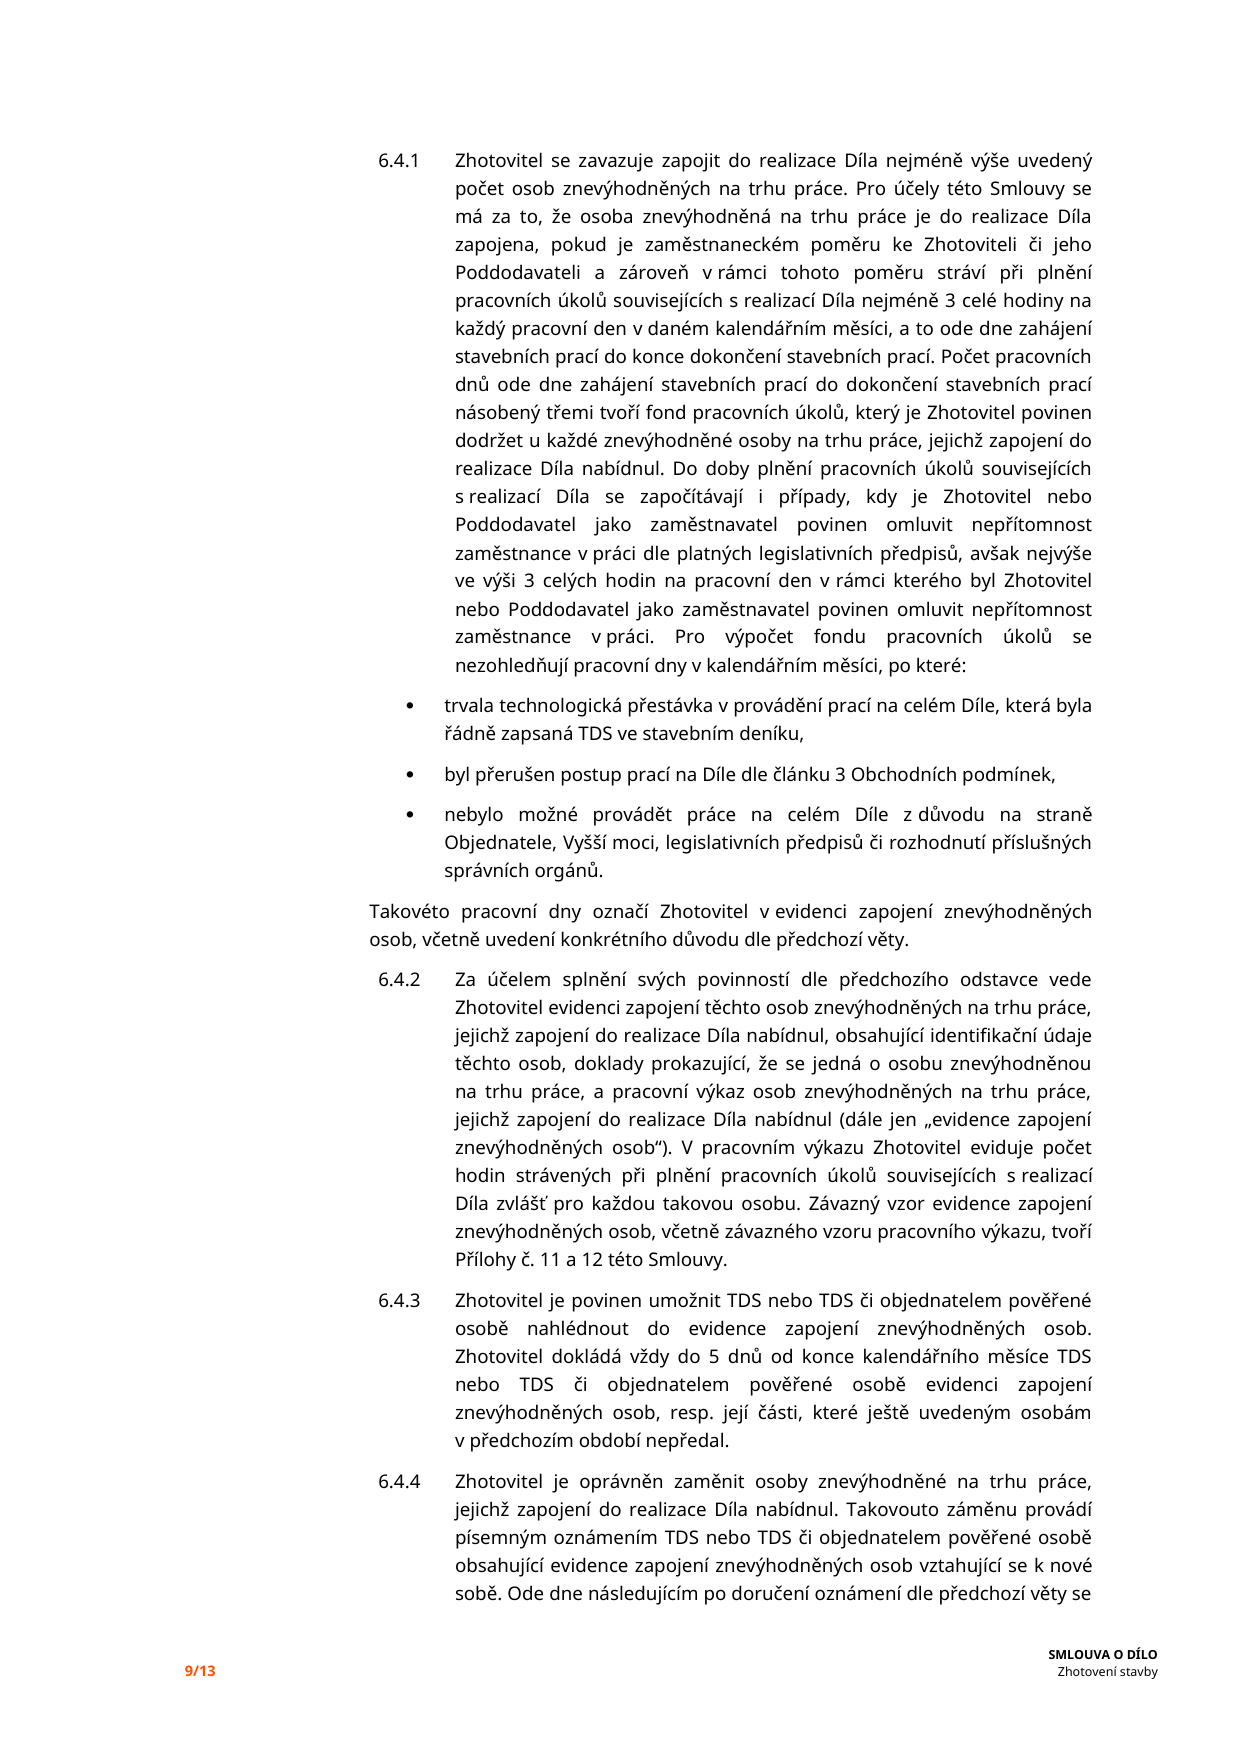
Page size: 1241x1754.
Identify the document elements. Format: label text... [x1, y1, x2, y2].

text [378, 1468, 1093, 1606]
list Takovéto pracovní dny označí Zhotovitel v evidenci zapojení znevýhodněných osob, včetně uvedení konkrétního důvodu dle předchozí věty. [369, 898, 1093, 952]
list trvala technologická přestávka v provádění prací na celém Díle, která byla řádně zapsaná TDS ve stavebním deníku, [407, 692, 1093, 746]
text Zhotovitel se zavazuje zapojit do realizace Díla nejméně výše uvedený počet osob znevýhodněných na trhu práce. Pro účely této Smlouvy se má za to, že osoba znevýhodněná na trhu práce je do realizace Díla zapojena, pokud je zaměstnaneckém poměru ke Zhotoviteli či jeho Poddodavateli a zároveň v rámci tohoto poměru stráví při plnění pracovních úkolů souvisejících s realizací Díla nejméně 3 celé hodiny na každý pracovní den v daném kalendářním měsíci, a to ode dne zahájení stavebních prací do konce dokončení stavebních prací. Počet pracovních dnů ode dne zahájení stavebních prací do dokončení stavebních prací násobený třemi tvoří fond pracovních úkolů, který je Zhotovitel povinen dodržet u každé znevýhodněné osoby na trhu práce, jejichž zapojení do realizace Díla nabídnul. Do doby plnění pracovních úkolů souvisejících s realizací Díla se započítávají i případy, kdy je Zhotovitel nebo Poddodavatel jako zaměstnavatel povinen omluvit nepřítomnost zaměstnance v práci dle platných legislativních předpisů, avšak nejvýše ve výši 3 celých hodin na pracovní den v rámci kterého byl Zhotovitel nebo Poddodavatel jako zaměstnavatel povinen omluvit nepřítomnost zaměstnance v práci. Pro výpočet fondu pracovních úkolů se nezohledňují pracovní dny v kalendářním měsíci, po které: [378, 147, 1093, 677]
list byl přerušen postup prací na Díle dle článku 3 Obchodních podmínek, [407, 761, 1093, 786]
text Zhotovitel je povinen umožnit TDS nebo TDS či objednatelem pověřené osobě nahlédnout do evidence zapojení znevýhodněných osob. Zhotovitel dokládá vždy do 5 dnů od konce kalendářního měsíce TDS nebo TDS či objednatelem pověřené osobě evidenci zapojení znevýhodněných osob, resp. její části, které ještě uvedeným osobám v předchozím období nepředal. [378, 1287, 1093, 1453]
list nebylo možné provádět práce na celém Díle z důvodu na straně Objednatele, Vyšší moci, legislativních předpisů či rozhodnutí příslušných správních orgánů. [407, 801, 1093, 883]
text Za účelem splnění svých povinností dle předchozího odstavce vede Zhotovitel evidenci zapojení těchto osob znevýhodněných na trhu práce, jejichž zapojení do realizace Díla nabídnul, obsahující identifikační údaje těchto osob, doklady prokazující, že se jedná o osobu znevýhodněnou na trhu práce, a pracovní výkaz osob znevýhodněných na trhu práce, jejichž zapojení do realizace Díla nabídnul (dále jen „evidence zapojení znevýhodněných osob“). V pracovním výkazu Zhotovitel eviduje počet hodin strávených při plnění pracovních úkolů souvisejících s realizací Díla zvlášť pro každou takovou osobu. Závazný vzor evidence zapojení znevýhodněných osob, včetně závazného vzoru pracovního výkazu, tvoří Přílohy č. 11 a 12 této Smlouvy. [378, 967, 1093, 1272]
